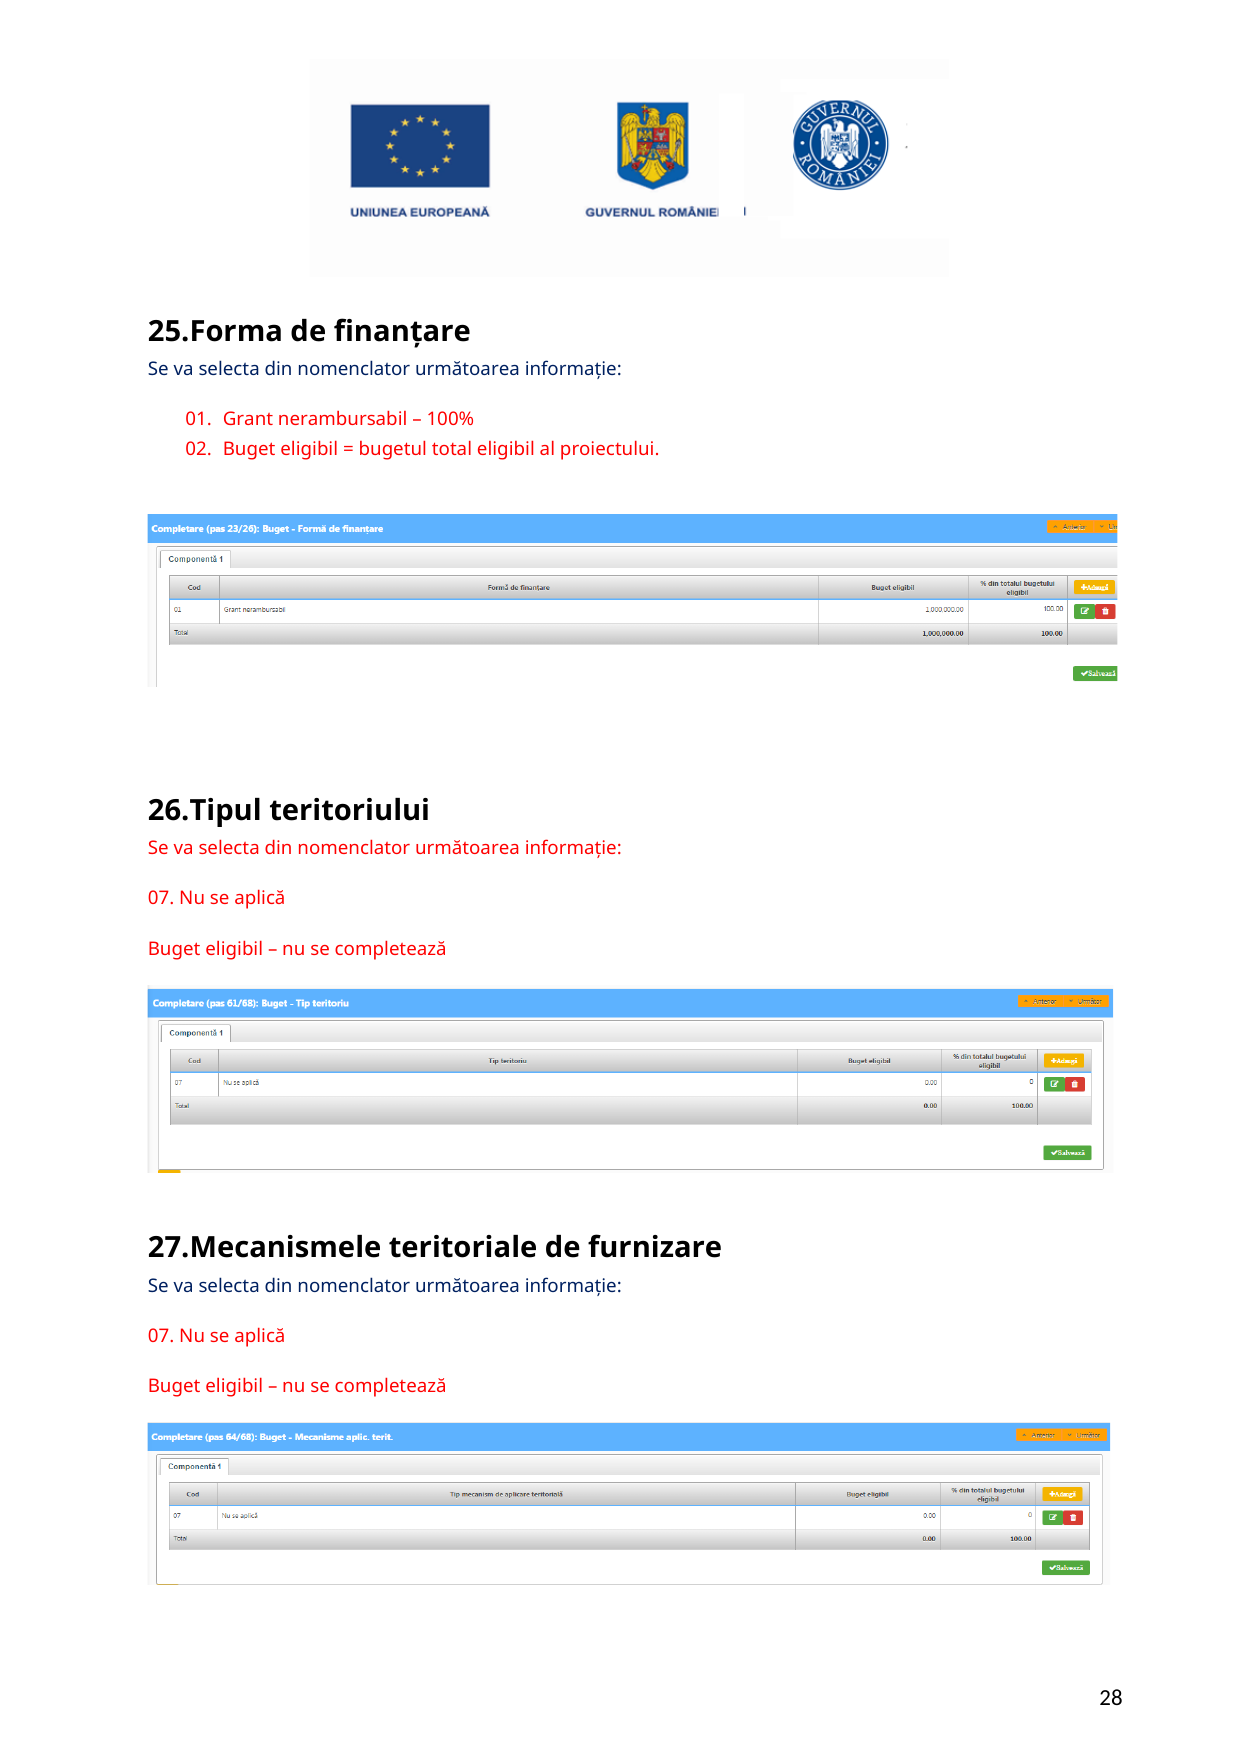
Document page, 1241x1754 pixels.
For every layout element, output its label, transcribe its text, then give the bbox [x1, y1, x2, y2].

text 07. Nu se aplică [148, 1322, 1122, 1348]
text Se va selecta din nomenclator următoarea informație: [148, 834, 1122, 860]
list Grant nerambursabil – 100% [185, 406, 1122, 431]
text Se va selecta din nomenclator următoarea informație: [148, 355, 1122, 381]
subtitle 27.Mecanismele teritoriale de furnizare [148, 1227, 1122, 1266]
text Buget eligibil – nu se completează [148, 1372, 1122, 1398]
text 07. Nu se aplică [148, 885, 1122, 910]
text Buget eligibil – nu se completează [148, 935, 1122, 960]
picture [147, 985, 1114, 1173]
picture [309, 59, 950, 277]
text Se va selecta din nomenclator următoarea informație: [148, 1272, 1122, 1298]
list Buget eligibil = bugetul total eligibil al proiectului. [185, 435, 1122, 460]
picture [147, 514, 1118, 687]
subtitle 26.Tipul teritoriului [148, 789, 1122, 829]
picture [147, 1422, 1110, 1585]
subtitle 25.Forma de finanţare [148, 310, 1122, 349]
